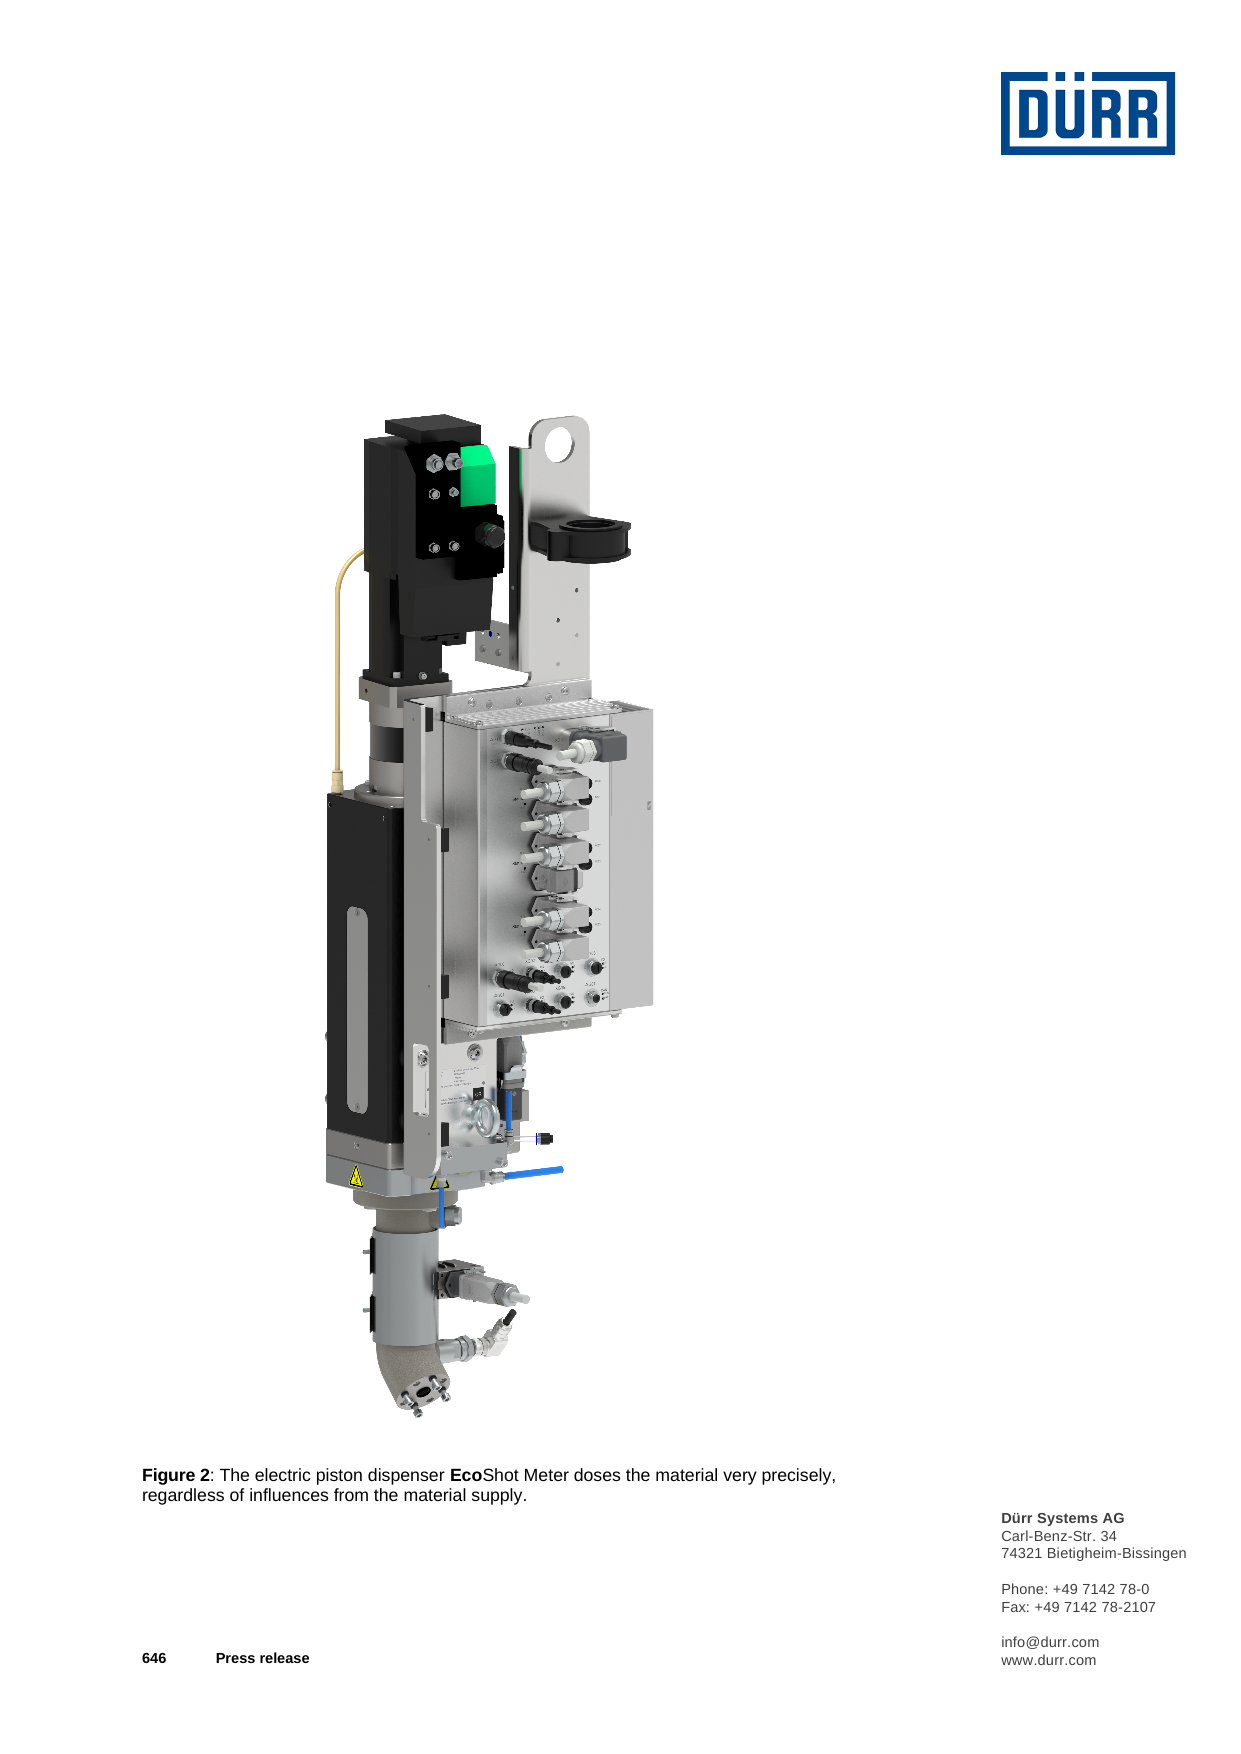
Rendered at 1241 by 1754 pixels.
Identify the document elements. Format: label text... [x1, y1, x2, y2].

picture [1001, 72, 1175, 155]
picture [141, 366, 829, 1465]
